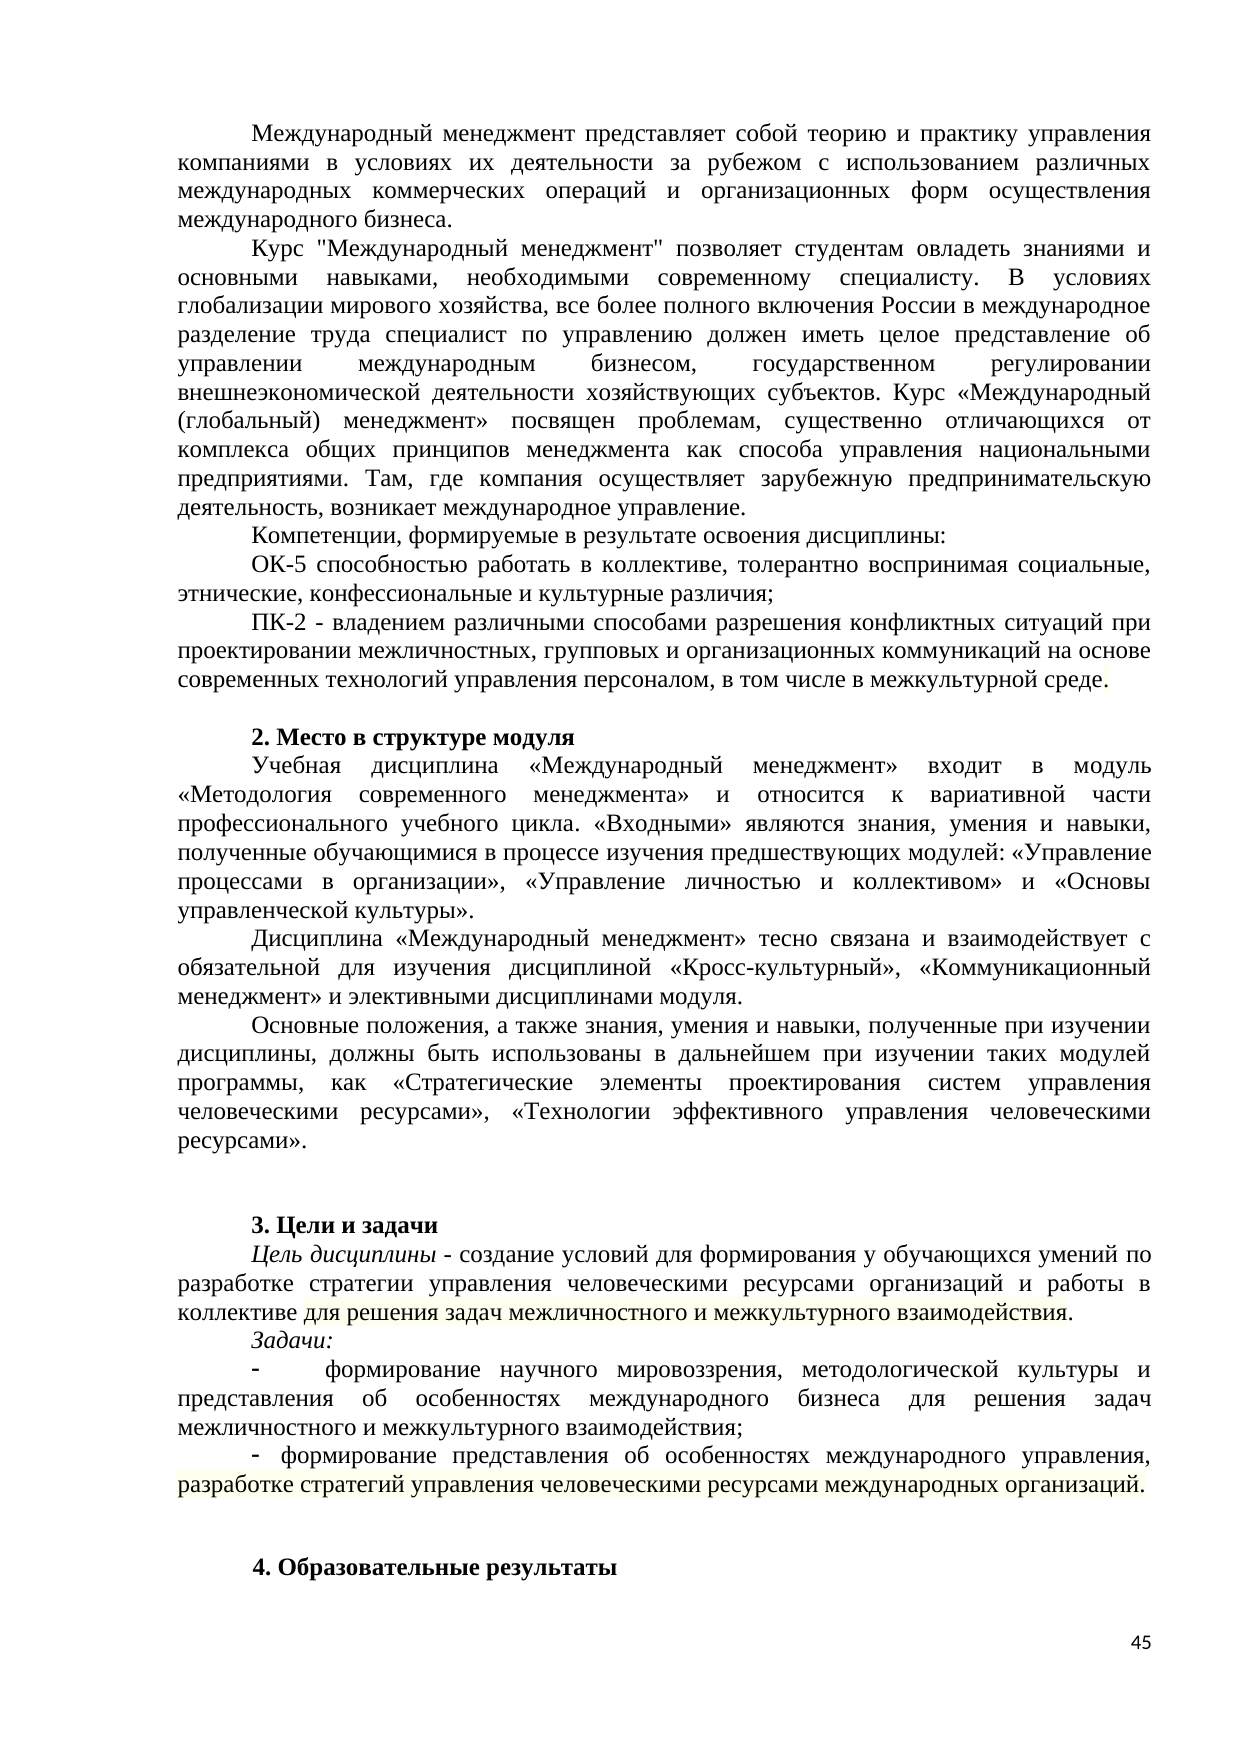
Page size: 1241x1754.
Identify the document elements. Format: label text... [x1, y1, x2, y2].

list формирование научного мировоззрения, методологической культуры и представления об особенностях международного бизнеса для решения задач межличностного и межкультурного взаимодействия; [177, 1354, 1152, 1441]
list формирование представления об особенностях международного управления, разработке стратегий управления человеческими ресурсами международных организаций. [177, 1441, 1152, 1498]
text 2. Место в структуре модуля [177, 722, 1152, 751]
text Курс "Международный менеджмент" позволяет студентам овладеть знаниями и основными навыками, необходимыми современному специалисту. В условиях глобализации мирового хозяйства, все более полного включения России в международное разделение труда специалист по управлению должен иметь целое представление об управлении международным бизнесом, государственном регулировании внешнеэкономической деятельности хозяйствующих субъектов. Курс «Международный (глобальный) менеджмент» посвящен проблемам, существенно отличающихся от комплекса общих принципов менеджмента как способа управления национальными предприятиями. Там, где компания осуществляет зарубежную предпринимательскую деятельность, возникает международное управление. [177, 233, 1152, 521]
text 3. Цели и задачи [177, 1211, 1152, 1239]
text ПК-2 - владением различными способами разрешения конфликтных ситуаций при проектировании межличностных, групповых и организационных коммуникаций на основе современных технологий управления персоналом, в том числе в межкультурной среде. [177, 607, 1152, 693]
text Компетенции, формируемые в результате освоения дисциплины: [177, 521, 1152, 549]
text Основные положения, а также знания, умения и навыки, полученные при изучении дисциплины, должны быть использованы в дальнейшем при изучении таких модулей программы, как «Стратегические элементы проектирования систем управления человеческими ресурсами», «Технологии эффективного управления человеческими ресурсами». [177, 1010, 1152, 1154]
text Дисциплина «Международный менеджмент» тесно связана и взаимодействует с обязательной для изучения дисциплиной «Кросс-культурный», «Коммуникационный менеджмент» и элективными дисциплинами модуля. [177, 923, 1152, 1010]
text 4. Образовательные результаты [252, 1552, 1152, 1581]
text Международный менеджмент представляет собой теорию и практику управления компаниями в условиях их деятельности за рубежом с использованием различных международных коммерческих операций и организационных форм осуществления международного бизнеса. [177, 118, 1152, 233]
text Учебная дисциплина «Международный менеджмент» входит в модуль «Методология современного менеджмента» и относится к вариативной части профессионального учебного цикла. «Входными» являются знания, умения и навыки, полученные обучающимися в процессе изучения предшествующих модулей: «Управление процессами в организации», «Управление личностью и коллективом» и «Основы управленческой культуры». [177, 751, 1152, 923]
text ОК-5 способностью работать в коллективе, толерантно воспринимая социальные, этнические, конфессиональные и культурные различия; [177, 549, 1152, 607]
text Задачи: [177, 1326, 1152, 1354]
text Цель дисциплины - создание условий для формирования у обучающихся умений по разработке стратегии управления человеческими ресурсами организаций и работы в коллективе для решения задач межличностного и межкультурного взаимодействия. [177, 1239, 1152, 1326]
